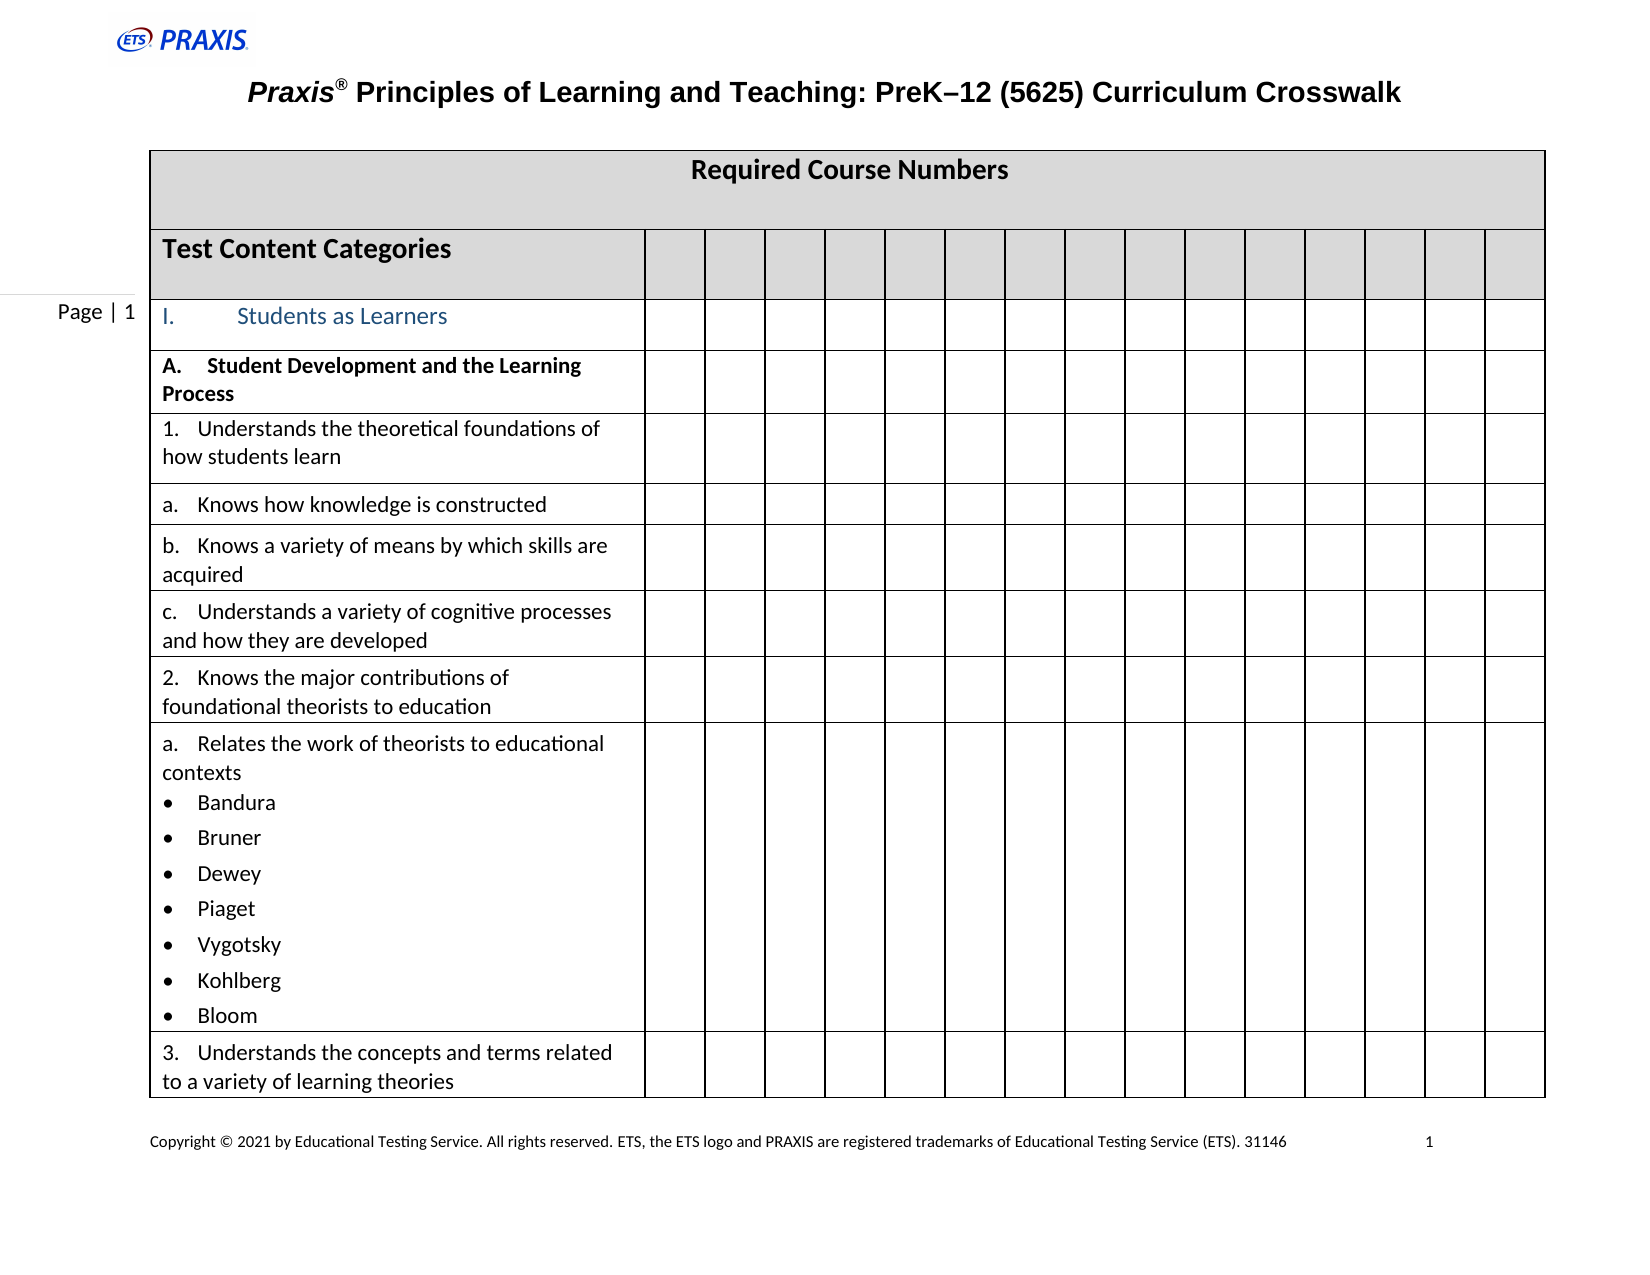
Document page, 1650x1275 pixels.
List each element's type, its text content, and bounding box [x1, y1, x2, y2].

table_cell [1126, 351, 1184, 413]
table_cell [766, 1032, 824, 1097]
table_cell [1186, 230, 1244, 299]
table_cell [1006, 230, 1064, 299]
table_cell a. Knows how knowledge is constructed [151, 484, 644, 524]
table_cell [1246, 300, 1304, 350]
table_cell [1366, 657, 1424, 722]
table_cell b. Knows a variety of means by which skills are acquired [151, 525, 644, 590]
table_cell [1306, 591, 1364, 656]
table_cell [706, 351, 764, 413]
table_cell [826, 591, 884, 656]
table_cell [1366, 1032, 1424, 1097]
table_cell [886, 484, 944, 524]
table_cell [946, 723, 1004, 1031]
table_cell [1006, 351, 1064, 413]
table_cell [1246, 351, 1304, 413]
table_cell [706, 484, 764, 524]
table_cell [1366, 525, 1424, 590]
table_cell [1306, 1032, 1364, 1097]
table_cell [886, 525, 944, 590]
table_cell [1066, 414, 1124, 483]
table_cell [706, 230, 764, 299]
table_cell [706, 414, 764, 483]
table_cell [1246, 230, 1304, 299]
table_cell [766, 230, 824, 299]
table_cell [946, 525, 1004, 590]
table_cell [886, 591, 944, 656]
table_cell [646, 351, 704, 413]
table_cell [1066, 300, 1124, 350]
table_cell [1246, 1032, 1304, 1097]
table_cell [946, 351, 1004, 413]
table_cell [826, 1032, 884, 1097]
table_cell Student Development and the Learning Process [151, 351, 644, 413]
table_cell [1126, 414, 1184, 483]
table_cell [886, 414, 944, 483]
table_cell [1246, 484, 1304, 524]
table_cell [1306, 300, 1364, 350]
table_cell [826, 230, 884, 299]
table_cell [1066, 484, 1124, 524]
table_cell [1486, 657, 1544, 722]
table_cell [1486, 1032, 1544, 1097]
table_cell [1426, 525, 1484, 590]
table_cell [1186, 525, 1244, 590]
picture [107, 12, 257, 67]
table_cell [1246, 723, 1304, 1031]
table_cell [766, 657, 824, 722]
table_cell [1486, 351, 1544, 413]
table_cell [1126, 723, 1184, 1031]
table_cell [766, 484, 824, 524]
table_cell [646, 657, 704, 722]
table_cell [1186, 351, 1244, 413]
table_cell [886, 657, 944, 722]
table_cell [1006, 484, 1064, 524]
table_cell [1006, 414, 1064, 483]
table_cell [646, 300, 704, 350]
table_cell [1426, 484, 1484, 524]
table_cell [886, 1032, 944, 1097]
table_cell [1006, 657, 1064, 722]
table_cell [1366, 230, 1424, 299]
table_cell [766, 300, 824, 350]
table_cell [1366, 414, 1424, 483]
table_cell [1486, 300, 1544, 350]
table_cell [1246, 414, 1304, 483]
table_cell [1426, 723, 1484, 1031]
table_cell [1366, 351, 1424, 413]
table_cell [826, 351, 884, 413]
table_cell [1006, 525, 1064, 590]
table_cell [1306, 657, 1364, 722]
table_cell [946, 591, 1004, 656]
table_cell [646, 525, 704, 590]
table_cell [1066, 351, 1124, 413]
table_cell [1426, 351, 1484, 413]
table_cell [1186, 591, 1244, 656]
table_cell [1126, 657, 1184, 722]
table_cell [1426, 1032, 1484, 1097]
table_cell [1066, 230, 1124, 299]
table_cell [706, 657, 764, 722]
table_cell c. Understands a variety of cognitive processes and how they are developed [151, 591, 644, 656]
table_cell [1306, 230, 1364, 299]
table_cell [1426, 414, 1484, 483]
table_cell [1126, 230, 1184, 299]
table_cell [706, 591, 764, 656]
table_cell [1246, 591, 1304, 656]
table_cell [946, 414, 1004, 483]
table_cell Test Content Categories [151, 230, 644, 299]
table_cell [1126, 484, 1184, 524]
table_cell [1246, 657, 1304, 722]
table_cell [1006, 723, 1064, 1031]
table_cell [946, 657, 1004, 722]
table_cell [706, 723, 764, 1031]
table_cell [706, 1032, 764, 1097]
table_cell [826, 525, 884, 590]
table_cell [1366, 484, 1424, 524]
table_cell [1426, 591, 1484, 656]
table_cell [1186, 657, 1244, 722]
table_cell [1306, 484, 1364, 524]
table_cell [646, 230, 704, 299]
table_cell [706, 525, 764, 590]
table_cell [646, 723, 704, 1031]
table_cell [1126, 591, 1184, 656]
table_cell [886, 351, 944, 413]
table_cell [826, 300, 884, 350]
table_cell [766, 351, 824, 413]
table_cell [1006, 591, 1064, 656]
table_cell [946, 1032, 1004, 1097]
table_cell [826, 484, 884, 524]
table_cell [1186, 484, 1244, 524]
table_cell [1066, 723, 1124, 1031]
table_cell [766, 591, 824, 656]
table_cell [1426, 300, 1484, 350]
table_cell Students as Learners [151, 300, 644, 350]
table_cell [1426, 230, 1484, 299]
table_cell [646, 591, 704, 656]
table_cell [1486, 723, 1544, 1031]
table_cell [1186, 414, 1244, 483]
table_cell [706, 300, 764, 350]
table_cell [826, 657, 884, 722]
table_cell [1186, 1032, 1244, 1097]
table_cell 2. Knows the major contributions of foundational theorists to education [151, 657, 644, 722]
table_cell a. Relates the work of theorists to educational contexts • Bandura • Bruner • Dewey • Piaget • Vygotsky • Kohlberg • Bloom [151, 723, 644, 1031]
table_cell [1066, 525, 1124, 590]
table_cell [1126, 1032, 1184, 1097]
table_cell [1126, 300, 1184, 350]
table_cell [766, 525, 824, 590]
table_cell [1306, 414, 1364, 483]
table_cell [646, 484, 704, 524]
table_cell [1186, 723, 1244, 1031]
table_cell [1306, 723, 1364, 1031]
table_cell [1486, 591, 1544, 656]
table_cell [766, 723, 824, 1031]
table_cell [1246, 525, 1304, 590]
table_cell [1066, 657, 1124, 722]
table_cell 3. Understands the concepts and terms related to a variety of learning theories [151, 1032, 644, 1097]
table_cell [1006, 1032, 1064, 1097]
table_cell [1486, 230, 1544, 299]
table_cell [946, 484, 1004, 524]
table_cell [1366, 591, 1424, 656]
table_cell [1366, 723, 1424, 1031]
table_cell [1126, 525, 1184, 590]
table_cell [1426, 657, 1484, 722]
table_cell [826, 414, 884, 483]
table_cell [1006, 300, 1064, 350]
table_cell [946, 230, 1004, 299]
table_cell [646, 414, 704, 483]
table_cell [1306, 351, 1364, 413]
table_cell 1. Understands the theoretical foundations of how students learn [151, 414, 644, 483]
table_cell [946, 300, 1004, 350]
table_cell [886, 230, 944, 299]
table_cell [646, 1032, 704, 1097]
table_cell [766, 414, 824, 483]
table_cell [886, 723, 944, 1031]
table_header Required Course Numbers [151, 151, 1544, 229]
table_cell [826, 723, 884, 1031]
table_cell [1486, 484, 1544, 524]
table_cell [1306, 525, 1364, 590]
table_cell [1486, 414, 1544, 483]
table_cell [1186, 300, 1244, 350]
table_cell [1486, 525, 1544, 590]
table_cell [1066, 1032, 1124, 1097]
table_cell [1066, 591, 1124, 656]
table_cell [1366, 300, 1424, 350]
table_cell [886, 300, 944, 350]
